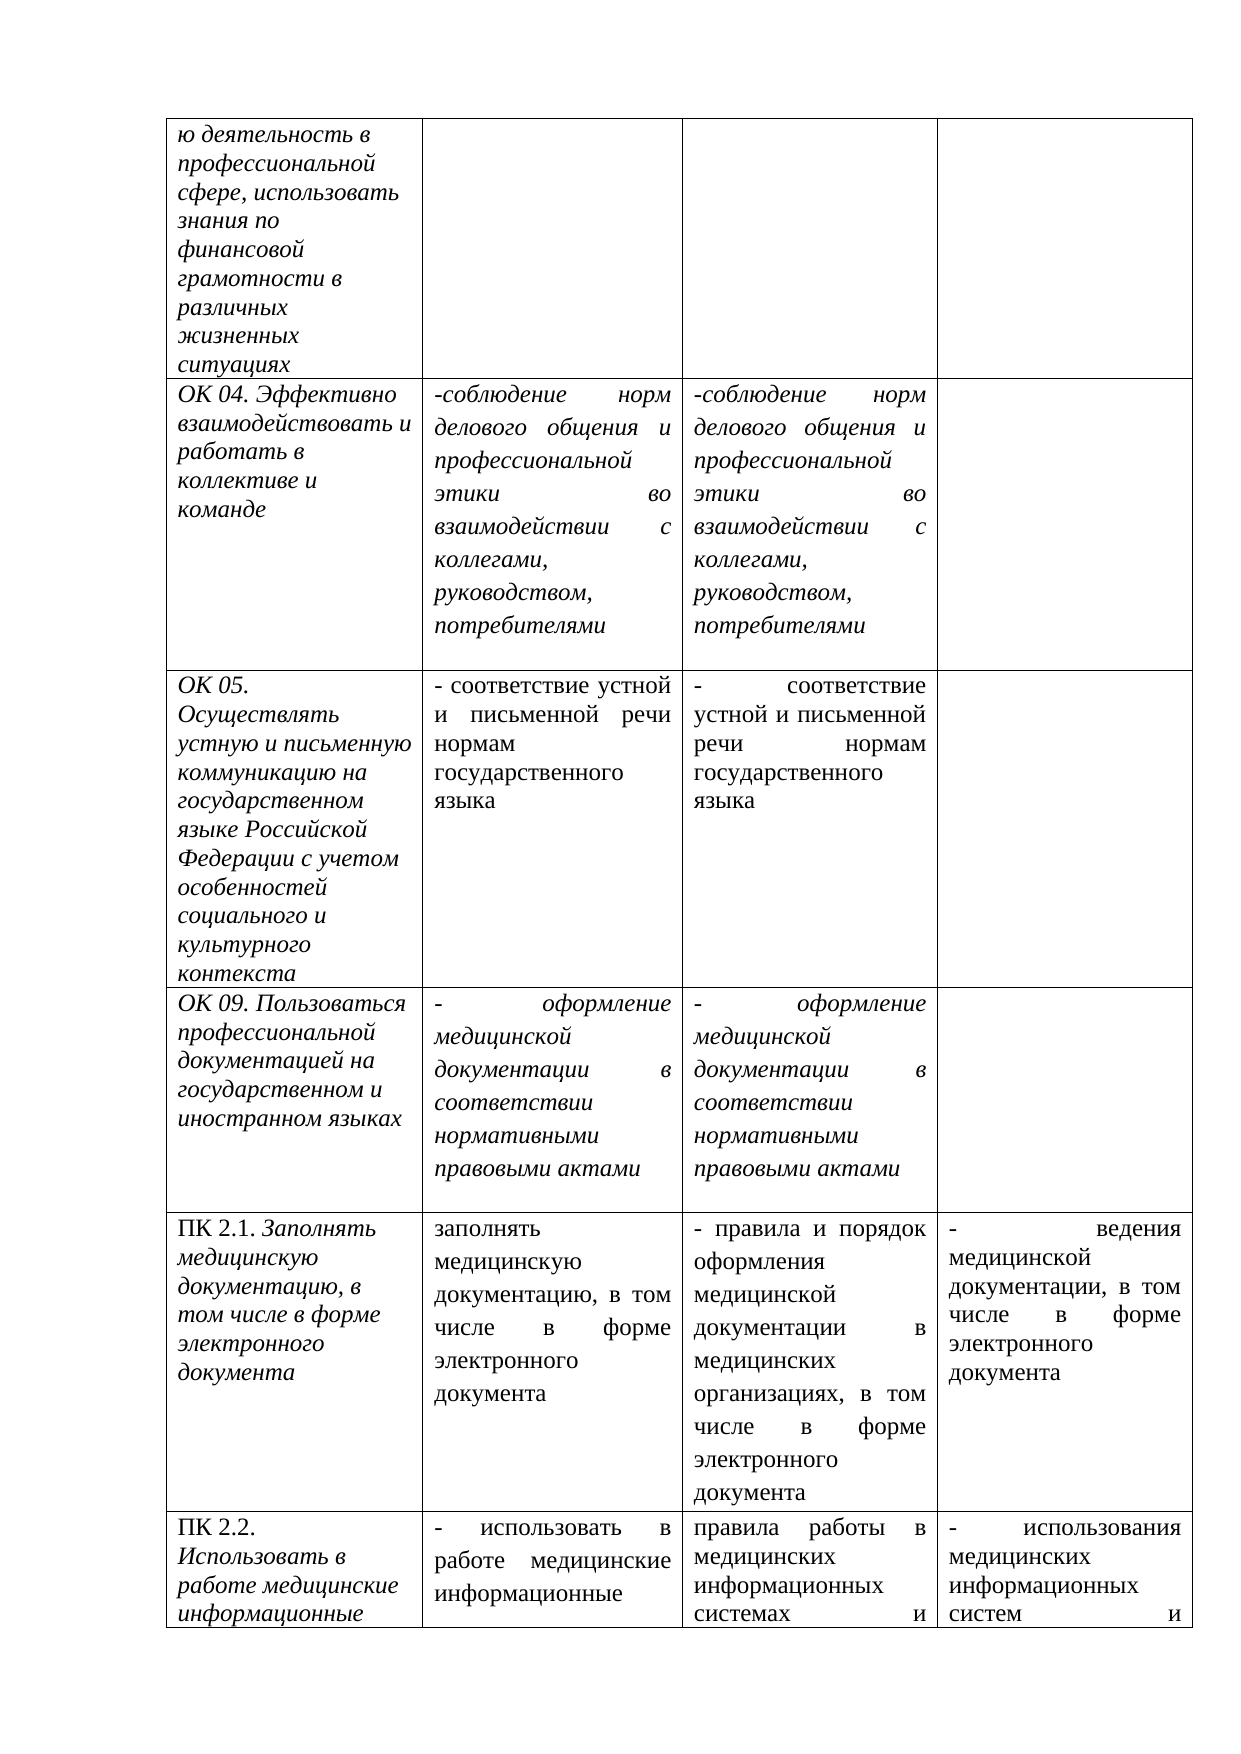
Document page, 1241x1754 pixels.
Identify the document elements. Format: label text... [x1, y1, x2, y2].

table_cell - ведения медицинской документации, в том числе в форме электронного документа [938, 1213, 1192, 1511]
table_cell ОК 05. Осуществлять устную и письменную коммуникацию на государственном языке Российской Федерации с учетом особенностей социального и культурного контекста [167, 671, 422, 987]
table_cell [683, 1512, 937, 1627]
table_cell - правила и порядок оформления медицинской документации в медицинских организациях, в том числе в форме электронного документа [683, 1213, 937, 1511]
table_cell - соответствие устной и письменной речи нормам государственного языка [683, 671, 937, 987]
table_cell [423, 1512, 682, 1627]
table_cell ОК 04. Эффективно взаимодействовать и работать в коллективе и команде [167, 379, 422, 669]
table_cell [938, 671, 1192, 987]
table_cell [423, 119, 682, 378]
table_cell ПК 2.1. Заполнять медицинскую документацию, в том числе в форме электронного документа [167, 1213, 422, 1511]
table_cell - соответствие устной и письменной речи нормам государственного языка [423, 671, 682, 987]
table_cell -соблюдение норм делового общения и профессиональной этики во взаимодействии с коллегами, руководством, потребителями [683, 379, 937, 669]
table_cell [683, 119, 937, 378]
table_cell [938, 119, 1192, 378]
table_cell [938, 988, 1192, 1212]
table_cell [938, 379, 1192, 669]
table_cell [167, 119, 422, 378]
table_cell ОК 09. Пользоваться профессиональной документацией на государственном и иностранном языках [167, 988, 422, 1212]
table_cell - оформление медицинской документации в соответствии нормативными правовыми актами [683, 988, 937, 1212]
table_cell -соблюдение норм делового общения и профессиональной этики во взаимодействии с коллегами, руководством, потребителями [423, 379, 682, 669]
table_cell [167, 1512, 422, 1627]
table_cell - оформление медицинской документации в соответствии нормативными правовыми актами [423, 988, 682, 1212]
table_cell заполнять медицинскую документацию, в том числе в форме электронного документа [423, 1213, 682, 1511]
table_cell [938, 1512, 1192, 1627]
